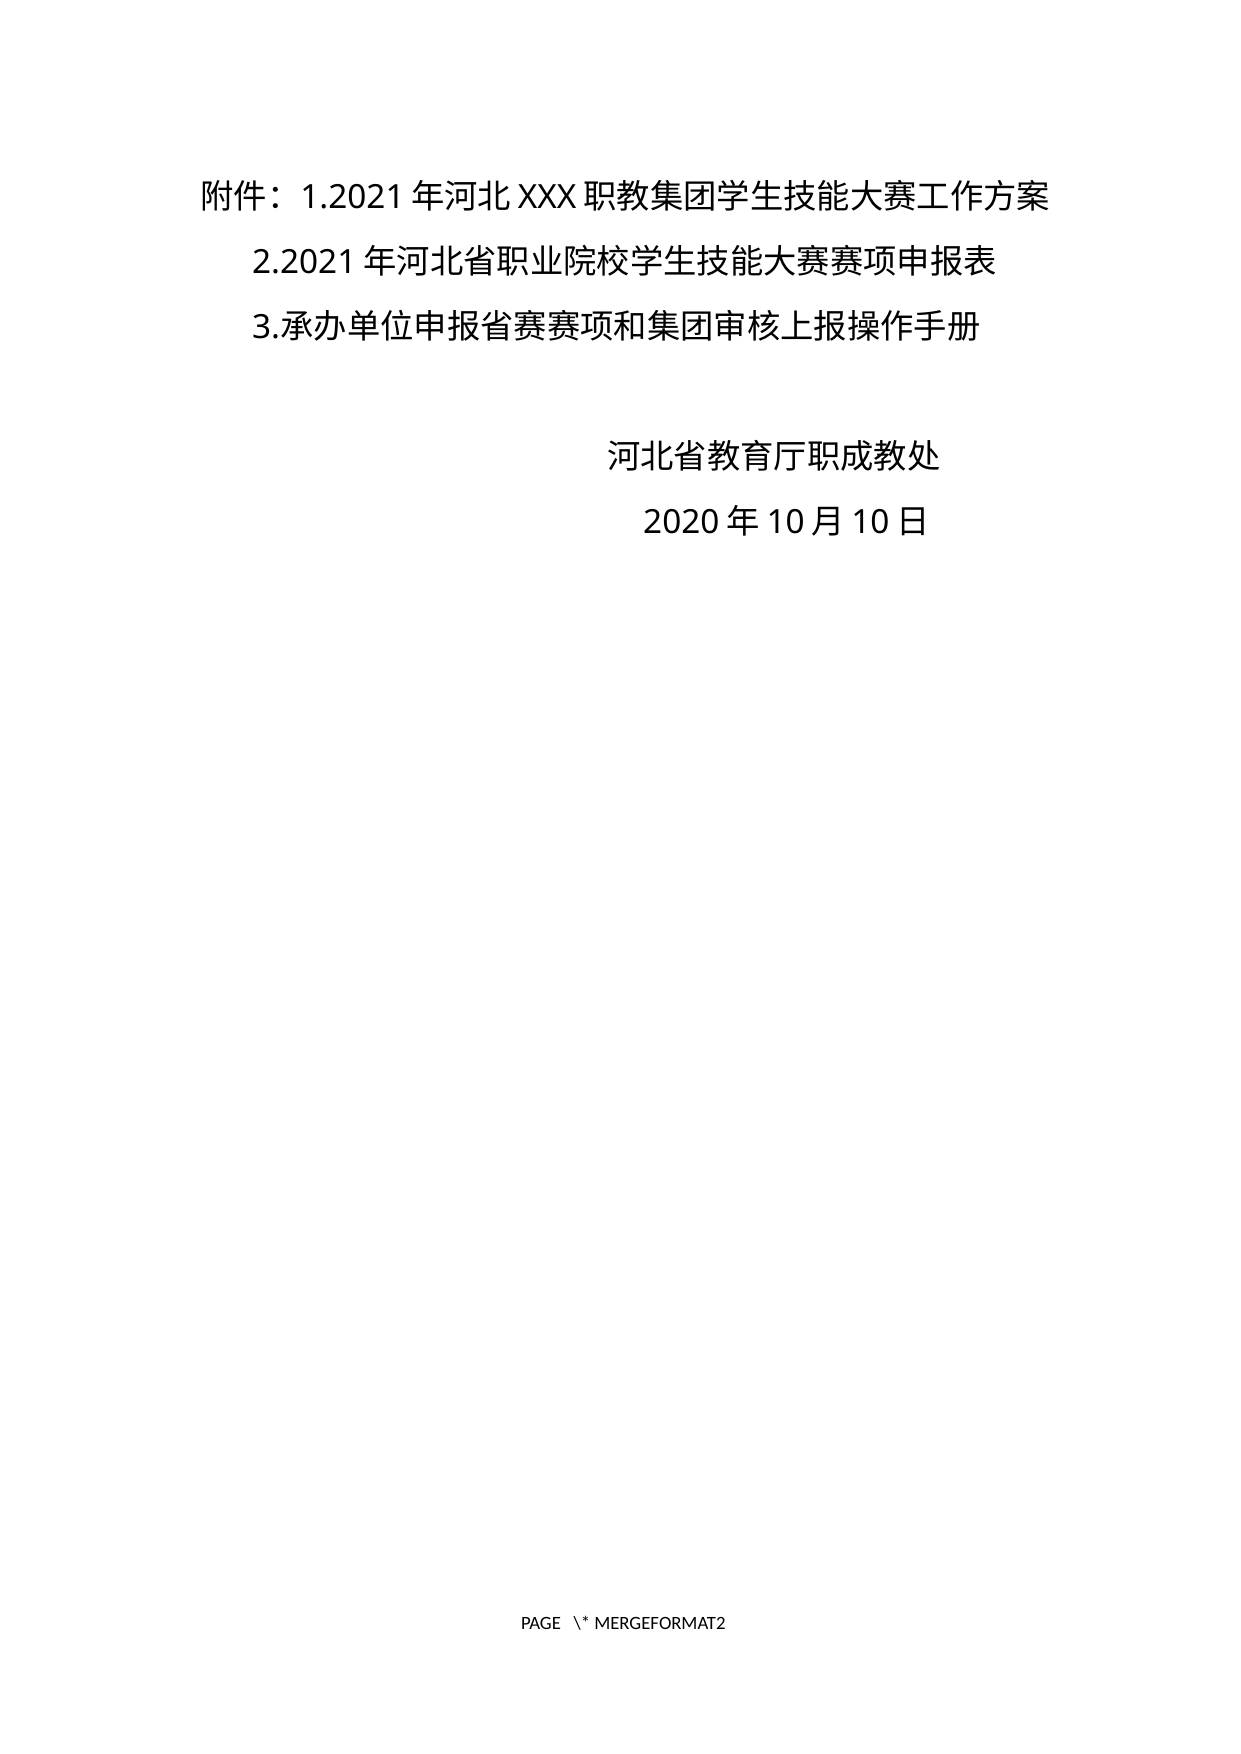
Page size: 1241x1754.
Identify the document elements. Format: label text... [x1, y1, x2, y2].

text 2020年10月10日 [165, 487, 1081, 552]
text 附件：1.2021年河北XXX职教集团学生技能大赛工作方案 [165, 162, 1081, 227]
text 河北省教育厅职成教处 [165, 422, 1081, 487]
text 3.承办单位申报省赛赛项和集团审核上报操作手册 [165, 292, 1081, 357]
text 2.2021年河北省职业院校学生技能大赛赛项申报表 [165, 227, 1081, 292]
